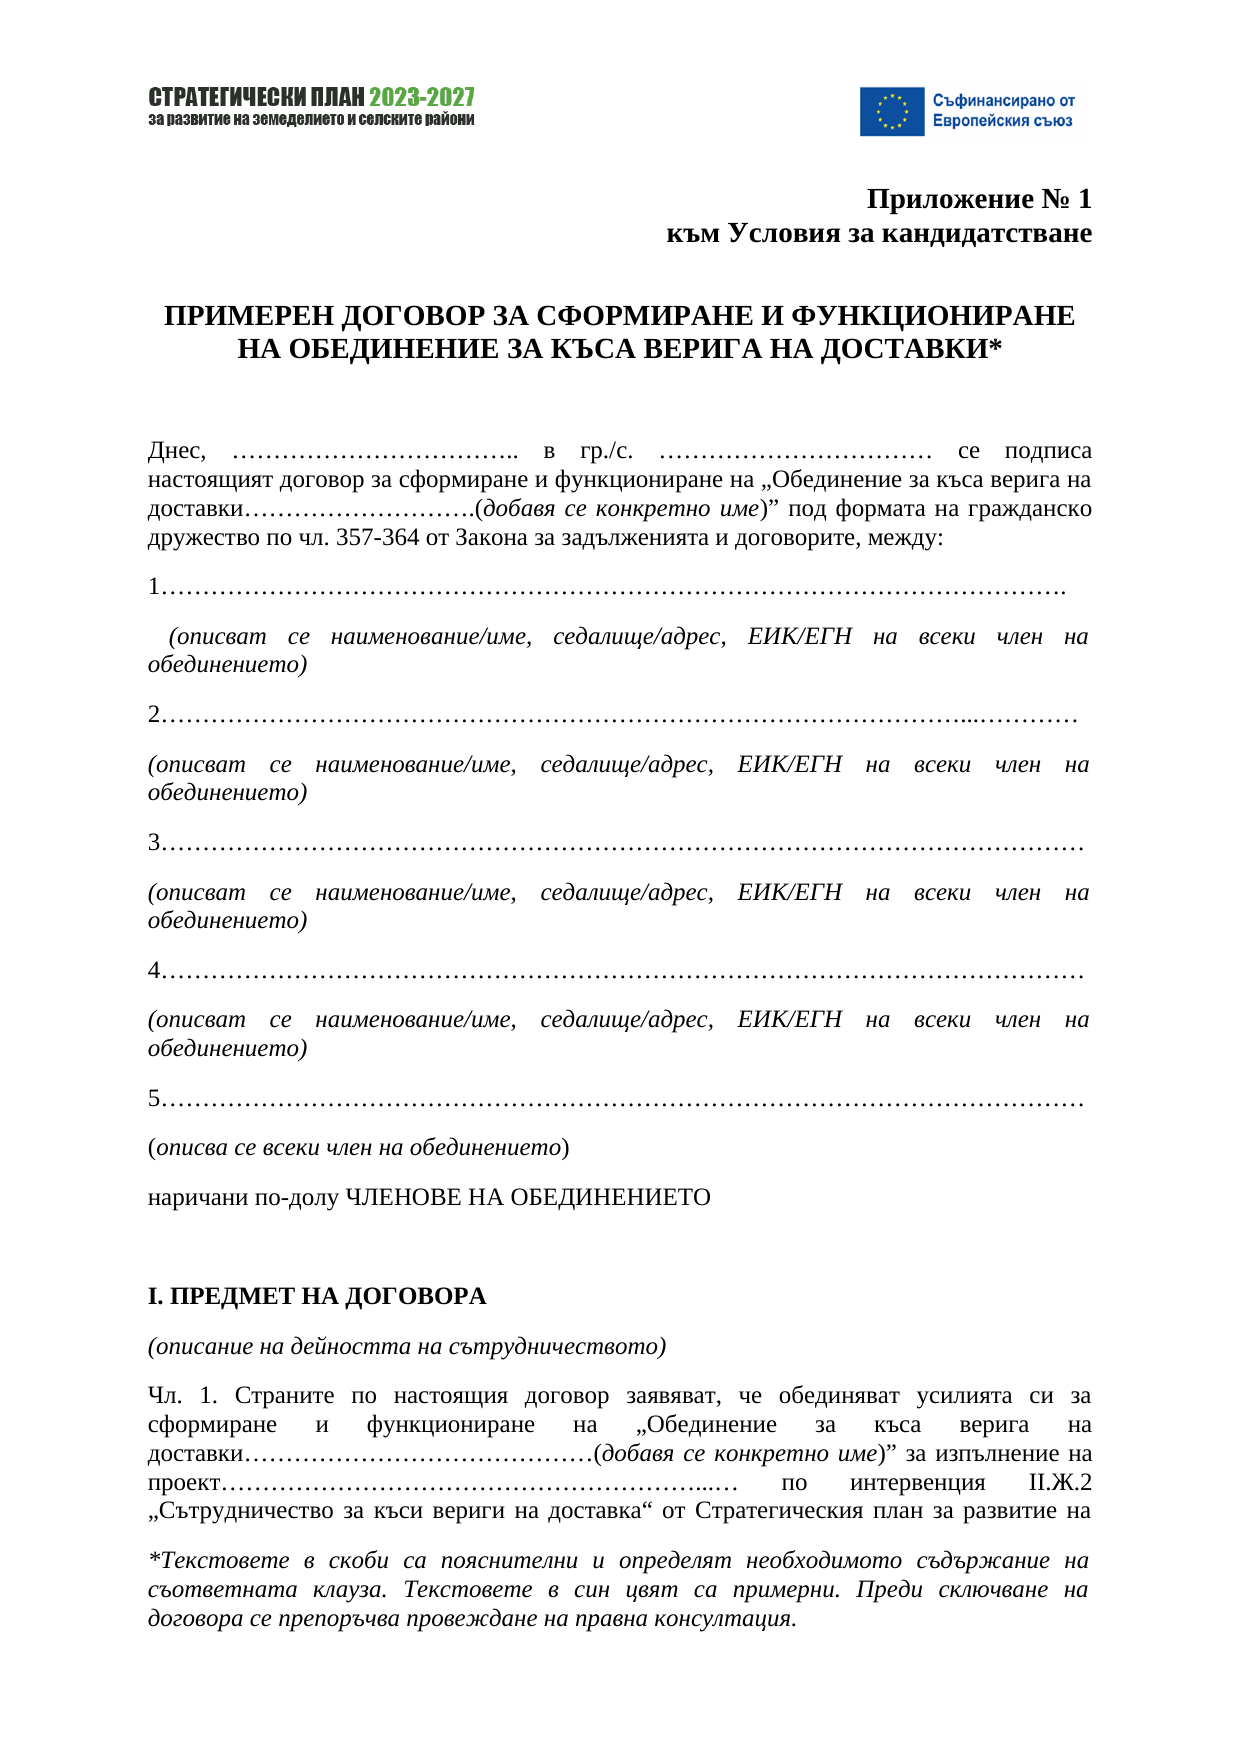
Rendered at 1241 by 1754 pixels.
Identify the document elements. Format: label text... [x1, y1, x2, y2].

text ПРИМЕРЕН ДОГОВОР ЗА СФОРМИРАНЕ И ФУНКЦИОНИРАНЕ НА ОБЕДИНЕНИЕ ЗА КЪСА ВЕРИГА НА ДОСТАВКИ* [148, 298, 1093, 365]
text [148, 1380, 1093, 1524]
text 5………………………………………………………………………………………………… [148, 1083, 1093, 1112]
text (описват се наименование/име, седалище/адрес, ЕИК/ЕГН на всеки член на обединението) [148, 1004, 1093, 1062]
text 2……………………………………………………………………………………...………… [148, 699, 1093, 728]
text 3………………………………………………………………………………………………… [148, 827, 1093, 856]
text (описва се всеки член на обединението) [148, 1132, 1093, 1161]
text 1………………………………………………………………………………………………. [148, 571, 1093, 600]
text към Условия за кандидатстване [148, 215, 1093, 248]
text Днес, …………………………….. в гр./с. …………………………… се подписа настоящият договор за сформиране и функциониране на „Обединение за къса верига на доставки……………………….(добавя се конкретно име)” под формата на гражданско дружество по чл. 357-364 от Закона за задълженията и договорите, между: [148, 435, 1093, 550]
text (описват се наименование/име, седалище/адрес, ЕИК/ЕГН на всеки член на обединението) [148, 877, 1093, 934]
text (описват се наименование/име, седалище/адрес, ЕИК/ЕГН на всеки член на обединението) [148, 621, 1093, 678]
text наричани по-долу ЧЛЕНОВЕ НА ОБЕДИНЕНИЕТО [148, 1182, 1093, 1211]
text 4………………………………………………………………………………………………… [148, 955, 1093, 984]
text Приложение № 1 [148, 181, 1093, 215]
picture [147, 73, 475, 139]
text (описват се наименование/име, седалище/адрес, ЕИК/ЕГН на всеки член на обединението) [148, 749, 1093, 806]
picture [857, 85, 1089, 139]
text I. ПРЕДМЕТ НА ДОГОВОРА [148, 1281, 1093, 1310]
text (описание на дейността на сътрудничеството) [148, 1331, 1093, 1359]
